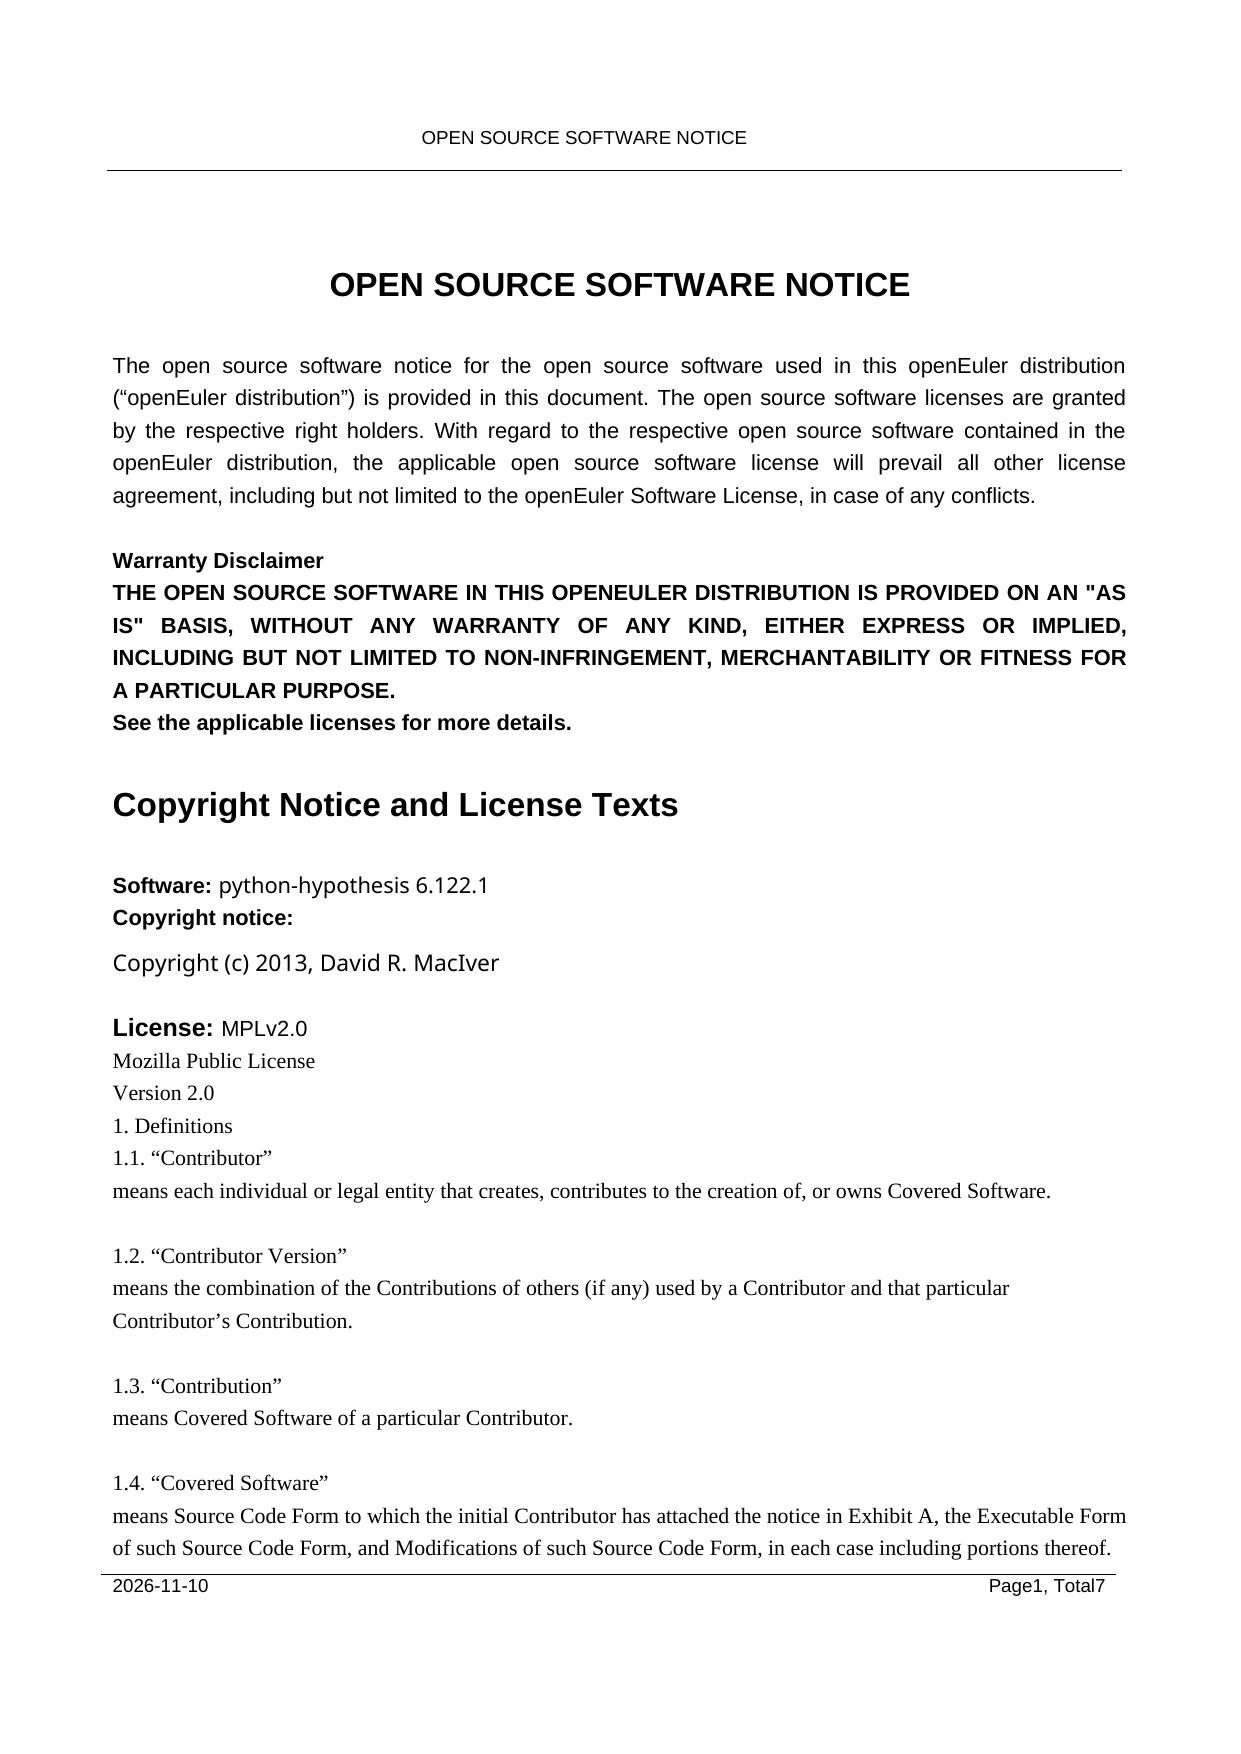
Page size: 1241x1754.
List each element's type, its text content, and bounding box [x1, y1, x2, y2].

text The open source software notice for the open source software used in this openEuler distribution (“openEuler distribution”) is provided in this document. The open source software licenses are granted by the respective right holders. With regard to the respective open source software contained in the openEuler distribution, the applicable open source software license will prevail all other license agreement, including but not limited to the openEuler Software License, in case of any conflicts. [112, 349, 1128, 511]
text OPEN SOURCE SOFTWARE NOTICE [112, 251, 1128, 316]
text THE OPEN SOURCE SOFTWARE IN THIS OPENEULER DISTRIBUTION IS PROVIDED ON AN "AS IS" BASIS, WITHOUT ANY WARRANTY OF ANY KIND, EITHER EXPRESS OR IMPLIED, INCLUDING BUT NOT LIMITED TO NON-INFRINGEMENT, MERCHANTABILITY OR FITNESS FOR A PARTICULAR PURPOSE. See the applicable licenses for more details. [112, 576, 1128, 739]
text Copyright (c) 2013, David R. MacIver [112, 947, 1128, 1012]
text Copyright notice: [112, 901, 1128, 934]
text License: MPLv2.0 [112, 1012, 1128, 1044]
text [112, 1044, 1128, 1564]
title Software: python-hypothesis 6.122.1 [112, 869, 1128, 901]
text Warranty Disclaimer [112, 544, 1128, 576]
text Copyright Notice and License Texts [112, 771, 1128, 836]
